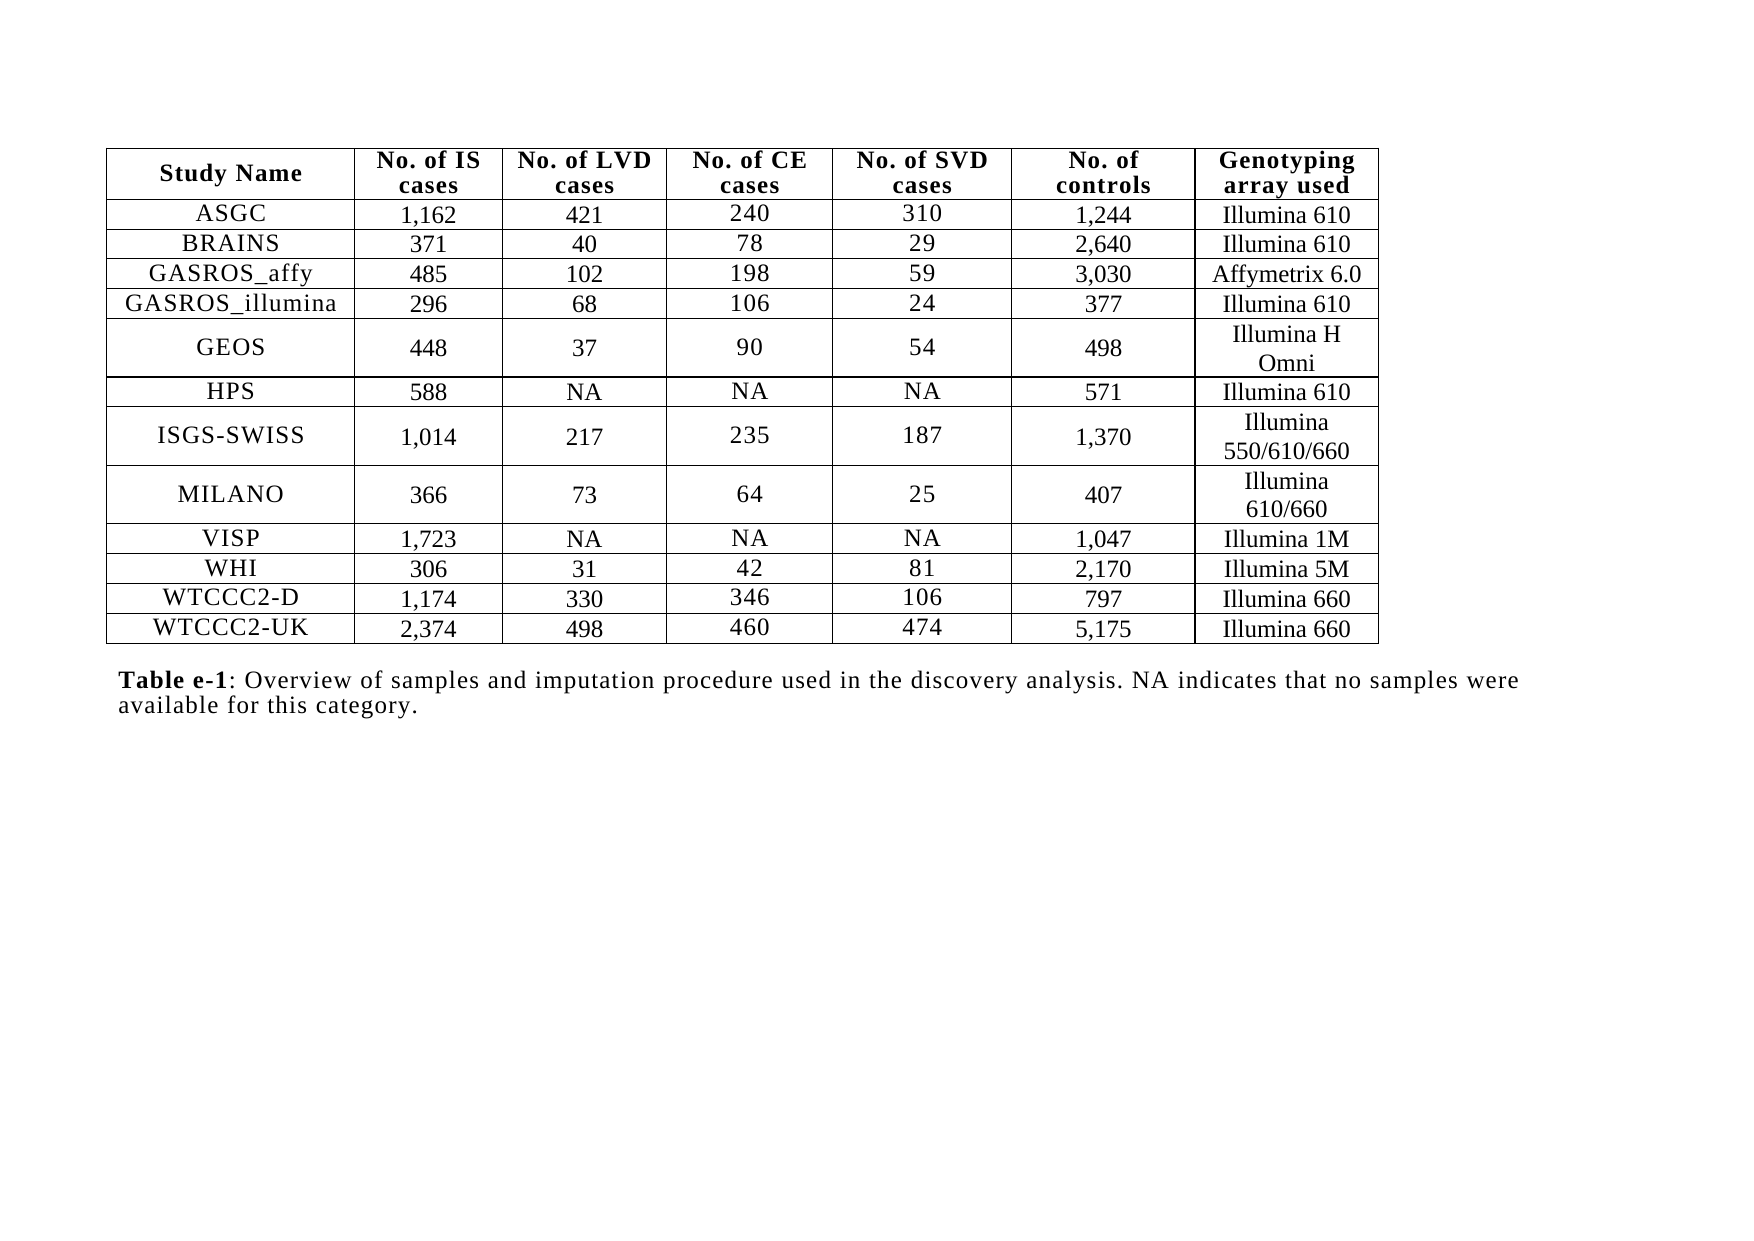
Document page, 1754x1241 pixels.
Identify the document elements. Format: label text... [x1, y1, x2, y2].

table_cell Illumina 610 [1196, 200, 1378, 228]
table_cell 1,047 [1012, 524, 1194, 553]
table_cell 460 [667, 614, 832, 642]
table_cell 377 [1012, 289, 1194, 318]
table_cell 448 [355, 319, 502, 376]
table_cell 310 [833, 200, 1011, 228]
table_cell 3,030 [1012, 259, 1194, 288]
table_header Genotyping array used [1196, 149, 1378, 199]
table_cell NA [833, 378, 1011, 406]
table_cell 498 [1012, 319, 1194, 376]
table_header No. of IS cases [355, 149, 502, 199]
table_cell 5,175 [1012, 614, 1194, 642]
table_cell 1,723 [355, 524, 502, 553]
table_cell 498 [503, 614, 666, 642]
table_cell 2,374 [355, 614, 502, 642]
table_cell Illumina 1M [1196, 524, 1378, 553]
table_cell Illumina H Omni [1196, 319, 1378, 376]
table_cell HPS [107, 378, 354, 406]
table_cell 235 [667, 407, 832, 465]
table_cell Illumina 5M [1196, 554, 1378, 583]
table_cell WTCCC2-UK [107, 614, 354, 642]
table_cell 106 [833, 584, 1011, 613]
table_header No. of controls [1012, 149, 1194, 199]
table_cell 90 [667, 319, 832, 376]
table_cell 198 [667, 259, 832, 288]
table_cell 2,640 [1012, 230, 1194, 258]
table_header No. of LVD cases [503, 149, 666, 199]
table_cell NA [667, 524, 832, 553]
table_cell 102 [503, 259, 666, 288]
table_cell Illumina 550/610/660 [1196, 407, 1378, 465]
table_cell WHI [107, 554, 354, 583]
table_cell 78 [667, 230, 832, 258]
table_cell NA [503, 378, 666, 406]
table_cell 59 [833, 259, 1011, 288]
table_cell 68 [503, 289, 666, 318]
table_cell 296 [355, 289, 502, 318]
table_cell Illumina 610/660 [1196, 466, 1378, 523]
table_cell 187 [833, 407, 1011, 465]
table_header No. of CE cases [667, 149, 832, 199]
table_cell 42 [667, 554, 832, 583]
table_cell Illumina 610 [1196, 378, 1378, 406]
table_cell NA [833, 524, 1011, 553]
table_cell ISGS-SWISS [107, 407, 354, 465]
table_cell Illumina 660 [1196, 614, 1378, 642]
table_cell 1,014 [355, 407, 502, 465]
table_cell VISP [107, 524, 354, 553]
table_cell 1,162 [355, 200, 502, 228]
table_cell ASGC [107, 200, 354, 228]
table_cell 797 [1012, 584, 1194, 613]
table_cell GASROS_illumina [107, 289, 354, 318]
table_cell NA [503, 524, 666, 553]
table_header No. of SVD cases [833, 149, 1011, 199]
table_cell 29 [833, 230, 1011, 258]
text Table e-1: Overview of samples and imputation procedure used in the discovery analysis. NA indicates that no samples were available for this category. [118, 668, 1606, 718]
table_cell Illumina 660 [1196, 584, 1378, 613]
table_cell 485 [355, 259, 502, 288]
table_cell 31 [503, 554, 666, 583]
table_cell 2,170 [1012, 554, 1194, 583]
table_cell 40 [503, 230, 666, 258]
table_cell 1,370 [1012, 407, 1194, 465]
table_cell WTCCC2-D [107, 584, 354, 613]
table_cell NA [667, 378, 832, 406]
table_cell 25 [833, 466, 1011, 523]
table_cell GEOS [107, 319, 354, 376]
table_cell Affymetrix 6.0 [1196, 259, 1378, 288]
table_cell 474 [833, 614, 1011, 642]
table_header Study Name [107, 149, 354, 199]
table_cell 571 [1012, 378, 1194, 406]
table_cell GASROS_affy [107, 259, 354, 288]
table_cell 371 [355, 230, 502, 258]
table_cell BRAINS [107, 230, 354, 258]
table_cell 306 [355, 554, 502, 583]
table_cell 73 [503, 466, 666, 523]
table_cell 407 [1012, 466, 1194, 523]
table_cell 81 [833, 554, 1011, 583]
table_cell Illumina 610 [1196, 230, 1378, 258]
table_cell 346 [667, 584, 832, 613]
table_cell 217 [503, 407, 666, 465]
table_cell 24 [833, 289, 1011, 318]
table_cell 366 [355, 466, 502, 523]
table_cell 421 [503, 200, 666, 228]
table_cell 37 [503, 319, 666, 376]
table_cell 588 [355, 378, 502, 406]
table_cell MILANO [107, 466, 354, 523]
table_cell 54 [833, 319, 1011, 376]
table_cell Illumina 610 [1196, 289, 1378, 318]
table_cell 1,174 [355, 584, 502, 613]
table_cell 1,244 [1012, 200, 1194, 228]
table_cell 240 [667, 200, 832, 228]
table_cell 106 [667, 289, 832, 318]
table_cell 64 [667, 466, 832, 523]
table_cell 330 [503, 584, 666, 613]
